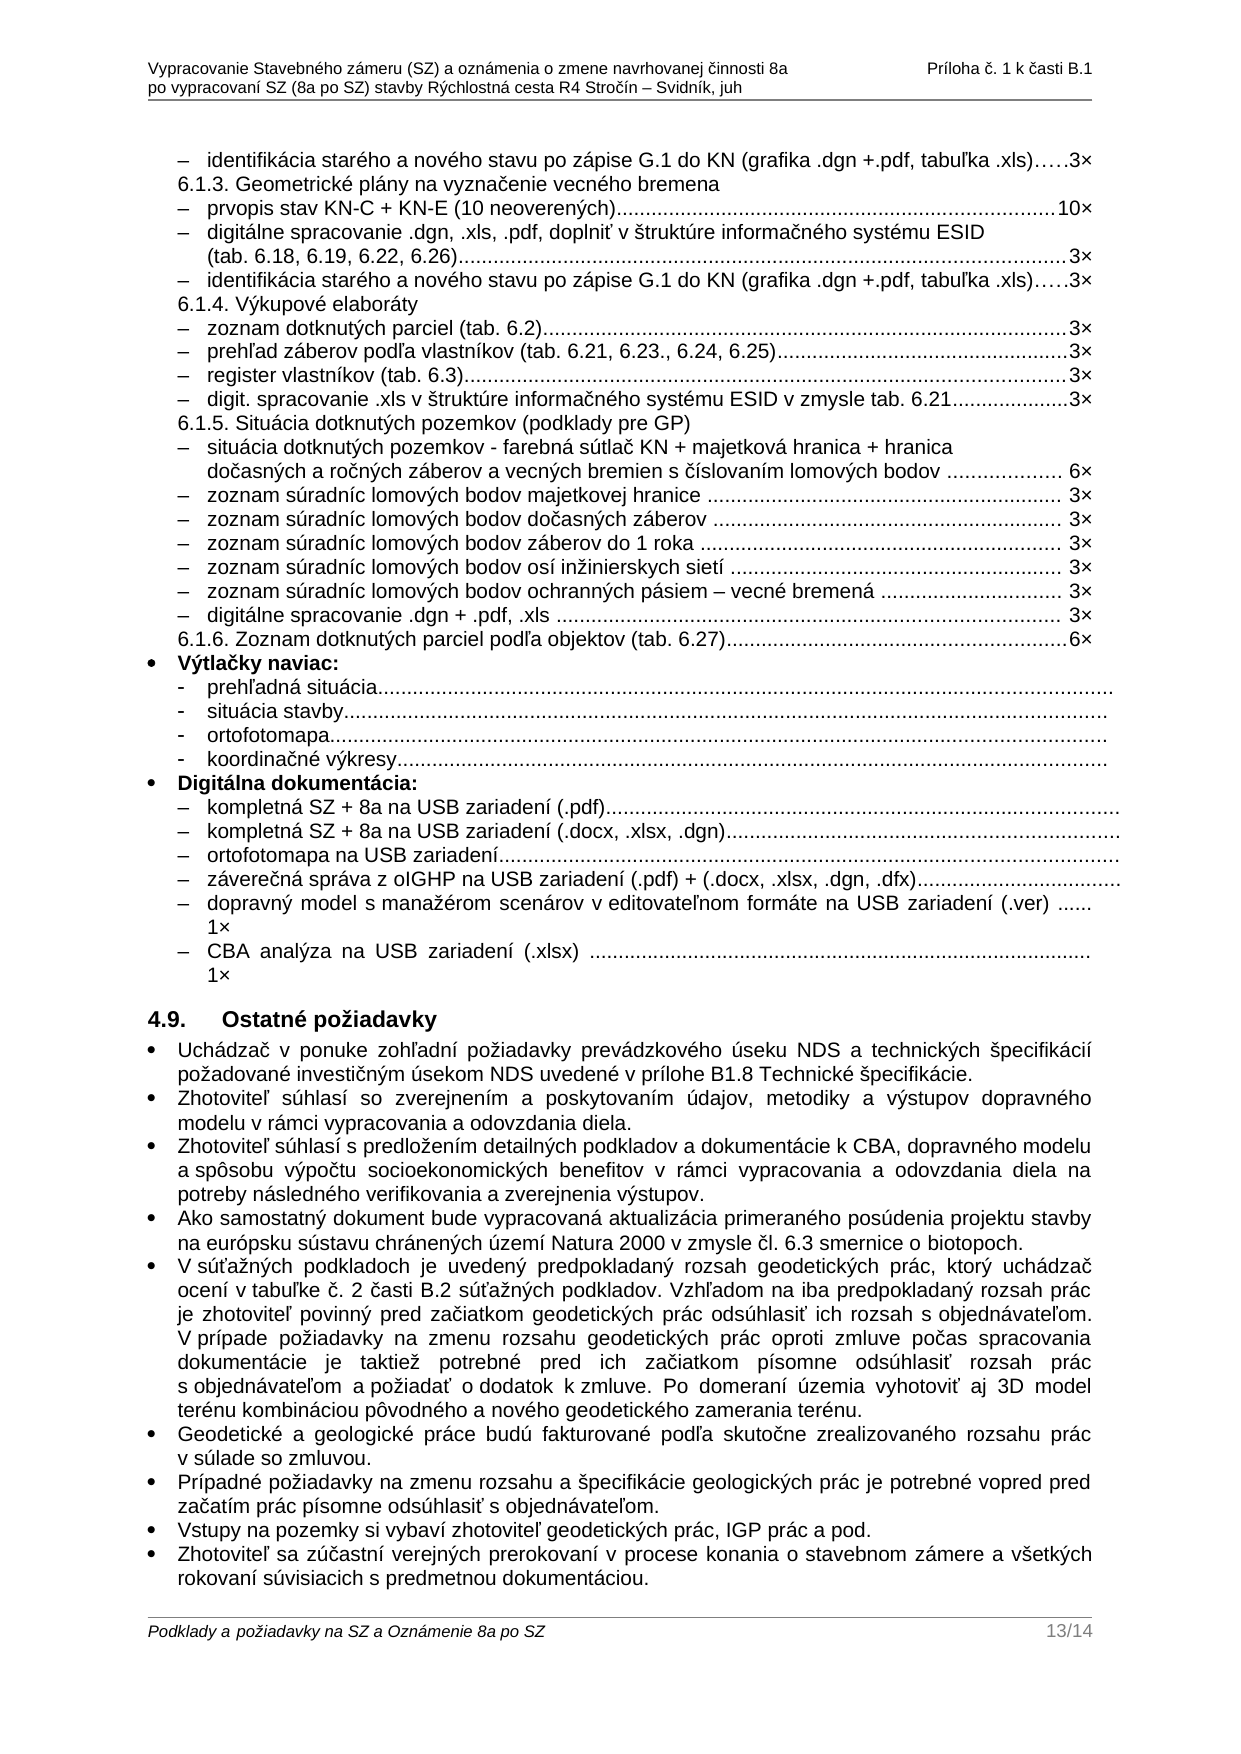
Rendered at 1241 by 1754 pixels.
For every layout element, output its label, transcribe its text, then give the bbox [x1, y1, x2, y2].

text – situácia dotknutých pozemkov - farebná sútlač KN + majetková hranica + hranica [177, 435, 1092, 459]
text – identifikácia starého a nového stavu po zápise G.1 do KN (grafika .dgn +.pdf, tabuľka .xls) 3× [177, 148, 1092, 172]
text – digitálne spracovanie .dgn + .pdf, .xls 3× [177, 603, 1092, 627]
list V súťažných podkladoch je uvedený predpokladaný rozsah geodetických prác, ktorý uchádzač ocení v tabuľke č. 2 časti B.2 súťažných podkladov. Vzhľadom na iba predpokladaný rozsah prác je zhotoviteľ povinný pred začiatkom geodetických prác odsúhlasiť ich rozsah s objednávateľom. V prípade požiadavky na zmenu rozsahu geodetických prác oproti zmluve počas spracovania dokumentácie je taktiež potrebné pred ich začiatkom písomne odsúhlasiť rozsah prác s objednávateľom a požiadať o dodatok k zmluve. Po domeraní územia vyhotoviť aj 3D model terénu kombináciou pôvodného a nového geodetického zamerania terénu. [148, 1254, 1092, 1422]
text dočasných a ročných záberov a vecných bremien s číslovaním lomových bodov 6× [177, 459, 1092, 483]
text – zoznam súradníc lomových bodov majetkovej hranice 3× [177, 483, 1092, 507]
text – zoznam súradníc lomových bodov záberov do 1 roka 3× [177, 531, 1092, 555]
list ortofotomapa na USB zariadení 1× [177, 843, 1092, 867]
list kompletná SZ + 8a na USB zariadení (.pdf) 2× [177, 795, 1092, 819]
list Výtlačky naviac: [148, 651, 1092, 675]
list Geodetické a geologické práce budú fakturované podľa skutočne zrealizovaného rozsahu prác v súlade so zmluvou. [148, 1422, 1092, 1470]
text – zoznam súradníc lomových bodov ochranných pásiem – vecné bremená 3× [177, 579, 1092, 603]
subtitle Ostatné požiadavky [148, 1006, 1092, 1032]
list koordinačné výkresy 20× [177, 747, 1092, 771]
text – digitálne spracovanie .dgn, .xls, .pdf, doplniť v štruktúre informačného systému ESID [177, 219, 1092, 243]
list ortofotomapa 20× [177, 723, 1092, 747]
text – zoznam súradníc lomových bodov osí inžinierskych sietí 3× [177, 555, 1092, 579]
list Ako samostatný dokument bude vypracovaná aktualizácia primeraného posúdenia projektu stavby na európsku sústavu chránených území Natura 2000 v zmysle čl. 6.3 smernice o biotopoch. [148, 1206, 1092, 1254]
text – prehľad záberov podľa vlastníkov (tab. 6.21, 6.23., 6.24, 6.25) 3× [177, 339, 1092, 363]
list prehľadná situácia 20× [177, 675, 1092, 699]
text 6.1.5. Situácia dotknutých pozemkov (podklady pre GP) [177, 411, 1092, 435]
list záverečná správa z oIGHP na USB zariadení (.pdf) + (.docx, .xlsx, .dgn, .dfx) 1× [177, 867, 1092, 891]
list Zhotoviteľ sa zúčastní verejných prerokovaní v procese konania o stavebnom zámere a všetkých rokovaní súvisiacich s predmetnou dokumentáciou. [148, 1542, 1092, 1590]
list Uchádzač v ponuke zohľadní požiadavky prevádzkového úseku NDS a technických špecifikácií požadované investičným úsekom NDS uvedené v prílohe B1.8 Technické špecifikácie. [148, 1038, 1092, 1086]
list CBA analýza na USB zariadení (.xlsx) ....................................................................................... 1× [177, 939, 1092, 987]
text – digit. spracovanie .xls v štruktúre informačného systému ESID v zmysle tab. 6.21 3× [177, 387, 1092, 411]
text – identifikácia starého a nového stavu po zápise G.1 do KN (grafika .dgn +.pdf, tabuľka .xls) 3× [177, 267, 1092, 291]
text – prvopis stav KN-C + KN-E (10 neoverených) 10× [177, 196, 1092, 219]
list kompletná SZ + 8a na USB zariadení (.docx, .xlsx, .dgn) 2× [177, 819, 1092, 843]
list Vstupy na pozemky si vybaví zhotoviteľ geodetických prác, IGP prác a pod. [148, 1518, 1092, 1542]
list Zhotoviteľ súhlasí s predložením detailných podkladov a dokumentácie k CBA, dopravného modelu a spôsobu výpočtu socioekonomických benefitov v rámci vypracovania a odovzdania diela na potreby následného verifikovania a zverejnenia výstupov. [148, 1134, 1092, 1206]
list situácia stavby 20× [177, 699, 1092, 723]
list Zhotoviteľ súhlasí so zverejnením a poskytovaním údajov, metodiky a výstupov dopravného modelu v rámci vypracovania a odovzdania diela. [148, 1086, 1092, 1134]
text – register vlastníkov (tab. 6.3) 3× [177, 363, 1092, 387]
text – zoznam dotknutých parciel (tab. 6.2) 3× [177, 315, 1092, 339]
list Prípadné požiadavky na zmenu rozsahu a špecifikácie geologických prác je potrebné vopred pred začatím prác písomne odsúhlasiť s objednávateľom. [148, 1470, 1092, 1518]
text 6.1.3. Geometrické plány na vyznačenie vecného bremena [177, 172, 1092, 196]
list Digitálna dokumentácia: [148, 771, 1092, 795]
text 6.1.4. Výkupové elaboráty [177, 291, 1092, 315]
text (tab. 6.18, 6.19, 6.22, 6.26) 3× [177, 243, 1092, 267]
text 6.1.6. Zoznam dotknutých parciel podľa objektov (tab. 6.27) 6× [177, 627, 1092, 651]
text – zoznam súradníc lomových bodov dočasných záberov 3× [177, 507, 1092, 531]
list dopravný model s manažérom scenárov v editovateľnom formáte na USB zariadení (.ver) ...... 1× [177, 891, 1092, 939]
